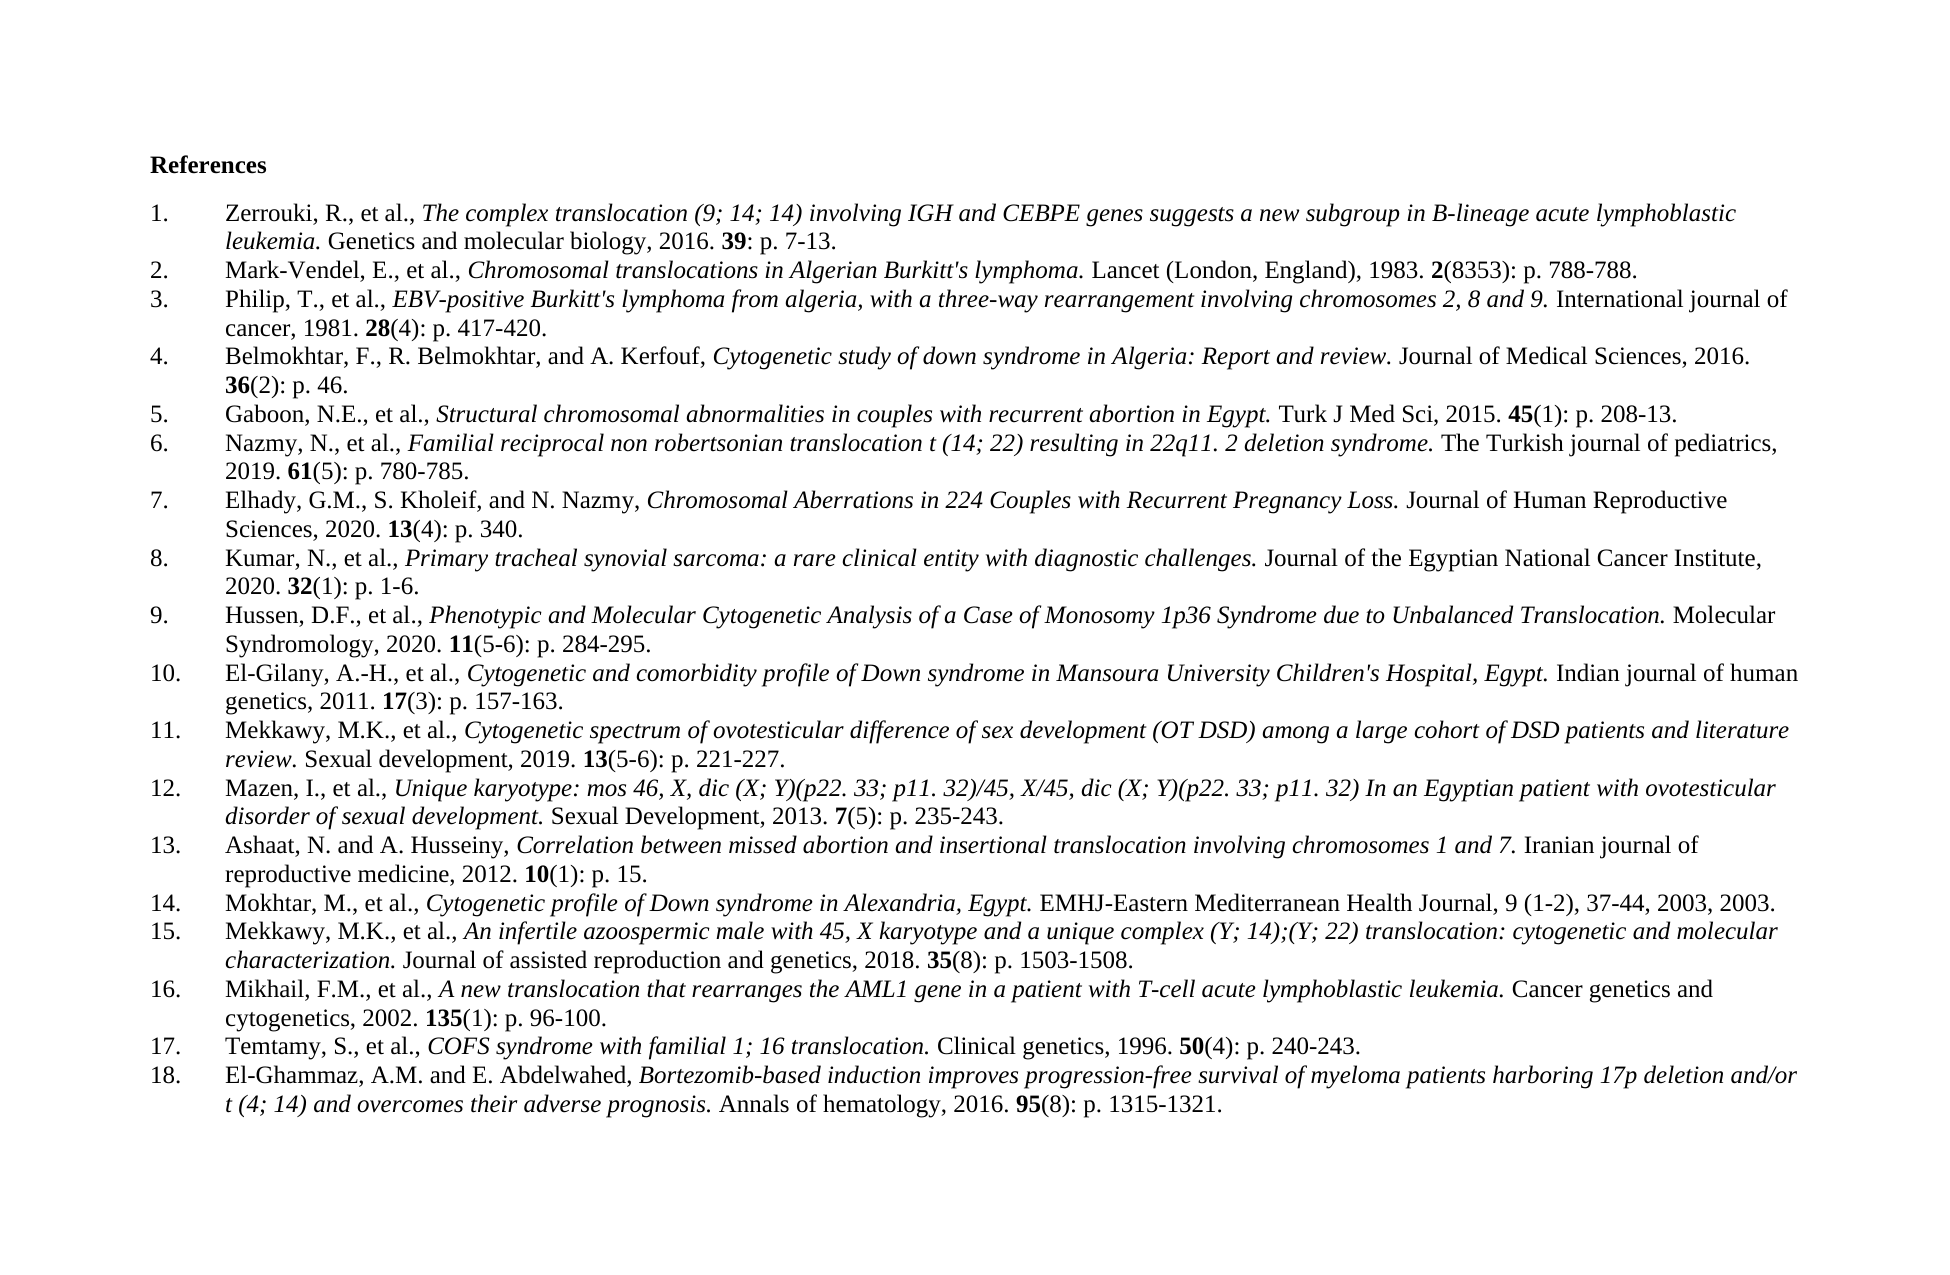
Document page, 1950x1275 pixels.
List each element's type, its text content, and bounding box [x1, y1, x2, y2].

text 18. El-Ghammaz, A.M. and E. Abdelwahed, Bortezomib-based induction improves progression-free survival of myeloma patients harboring 17p deletion and/or t (4; 14) and overcomes their adverse prognosis. Annals of hematology, 2016. 95(8): p. 1315-1321. [150, 1060, 1800, 1118]
text 1. Zerrouki, R., et al., The complex translocation (9; 14; 14) involving IGH and CEBPE genes suggests a new subgroup in B-lineage acute lymphoblastic leukemia. Genetics and molecular biology, 2016. 39: p. 7-13. [150, 198, 1800, 255]
text 11. Mekkawy, M.K., et al., Cytogenetic spectrum of ovotesticular difference of sex development (OT DSD) among a large cohort of DSD patients and literature review. Sexual development, 2019. 13(5-6): p. 221-227. [150, 715, 1800, 773]
text References [150, 150, 1800, 179]
text 12. Mazen, I., et al., Unique karyotype: mos 46, X, dic (X; Y)(p22. 33; p11. 32)/45, X/45, dic (X; Y)(p22. 33; p11. 32) In an Egyptian patient with ovotesticular disorder of sexual development. Sexual Development, 2013. 7(5): p. 235-243. [150, 773, 1800, 830]
text 17. Temtamy, S., et al., COFS syndrome with familial 1; 16 translocation. Clinical genetics, 1996. 50(4): p. 240-243. [150, 1031, 1800, 1060]
text 15. Mekkawy, M.K., et al., An infertile azoospermic male with 45, X karyotype and a unique complex (Y; 14);(Y; 22) translocation: cytogenetic and molecular characterization. Journal of assisted reproduction and genetics, 2018. 35(8): p. 1503-1508. [150, 916, 1800, 974]
text 6. Nazmy, N., et al., Familial reciprocal non robertsonian translocation t (14; 22) resulting in 22q11. 2 deletion syndrome. The Turkish journal of pediatrics, 2019. 61(5): p. 780-785. [150, 428, 1800, 485]
text 8. Kumar, N., et al., Primary tracheal synovial sarcoma: a rare clinical entity with diagnostic challenges. Journal of the Egyptian National Cancer Institute, 2020. 32(1): p. 1-6. [150, 543, 1800, 600]
text 4. Belmokhtar, F., R. Belmokhtar, and A. Kerfouf, Cytogenetic study of down syndrome in Algeria: Report and review. Journal of Medical Sciences, 2016. 36(2): p. 46. [150, 341, 1800, 399]
text 14. Mokhtar, M., et al., Cytogenetic profile of Down syndrome in Alexandria, Egypt. EMHJ-Eastern Mediterranean Health Journal, 9 (1-2), 37-44, 2003, 2003. [150, 888, 1800, 916]
text 9. Hussen, D.F., et al., Phenotypic and Molecular Cytogenetic Analysis of a Case of Monosomy 1p36 Syndrome due to Unbalanced Translocation. Molecular Syndromology, 2020. 11(5-6): p. 284-295. [150, 600, 1800, 658]
text 7. Elhady, G.M., S. Kholeif, and N. Nazmy, Chromosomal Aberrations in 224 Couples with Recurrent Pregnancy Loss. Journal of Human Reproductive Sciences, 2020. 13(4): p. 340. [150, 485, 1800, 543]
text 3. Philip, T., et al., EBV‐positive Burkitt's lymphoma from algeria, with a three‐way rearrangement involving chromosomes 2, 8 and 9. International journal of cancer, 1981. 28(4): p. 417-420. [150, 284, 1800, 341]
text 2. Mark-Vendel, E., et al., Chromosomal translocations in Algerian Burkitt's lymphoma. Lancet (London, England), 1983. 2(8353): p. 788-788. [150, 255, 1800, 284]
text 10. El-Gilany, A.-H., et al., Cytogenetic and comorbidity profile of Down syndrome in Mansoura University Children's Hospital, Egypt. Indian journal of human genetics, 2011. 17(3): p. 157-163. [150, 658, 1800, 715]
text 5. Gaboon, N.E., et al., Structural chromosomal abnormalities in couples with recurrent abortion in Egypt. Turk J Med Sci, 2015. 45(1): p. 208-13. [150, 399, 1800, 428]
text 16. Mikhail, F.M., et al., A new translocation that rearranges the AML1 gene in a patient with T-cell acute lymphoblastic leukemia. Cancer genetics and cytogenetics, 2002. 135(1): p. 96-100. [150, 974, 1800, 1031]
text 13. Ashaat, N. and A. Husseiny, Correlation between missed abortion and insertional translocation involving chromosomes 1 and 7. Iranian journal of reproductive medicine, 2012. 10(1): p. 15. [150, 830, 1800, 888]
